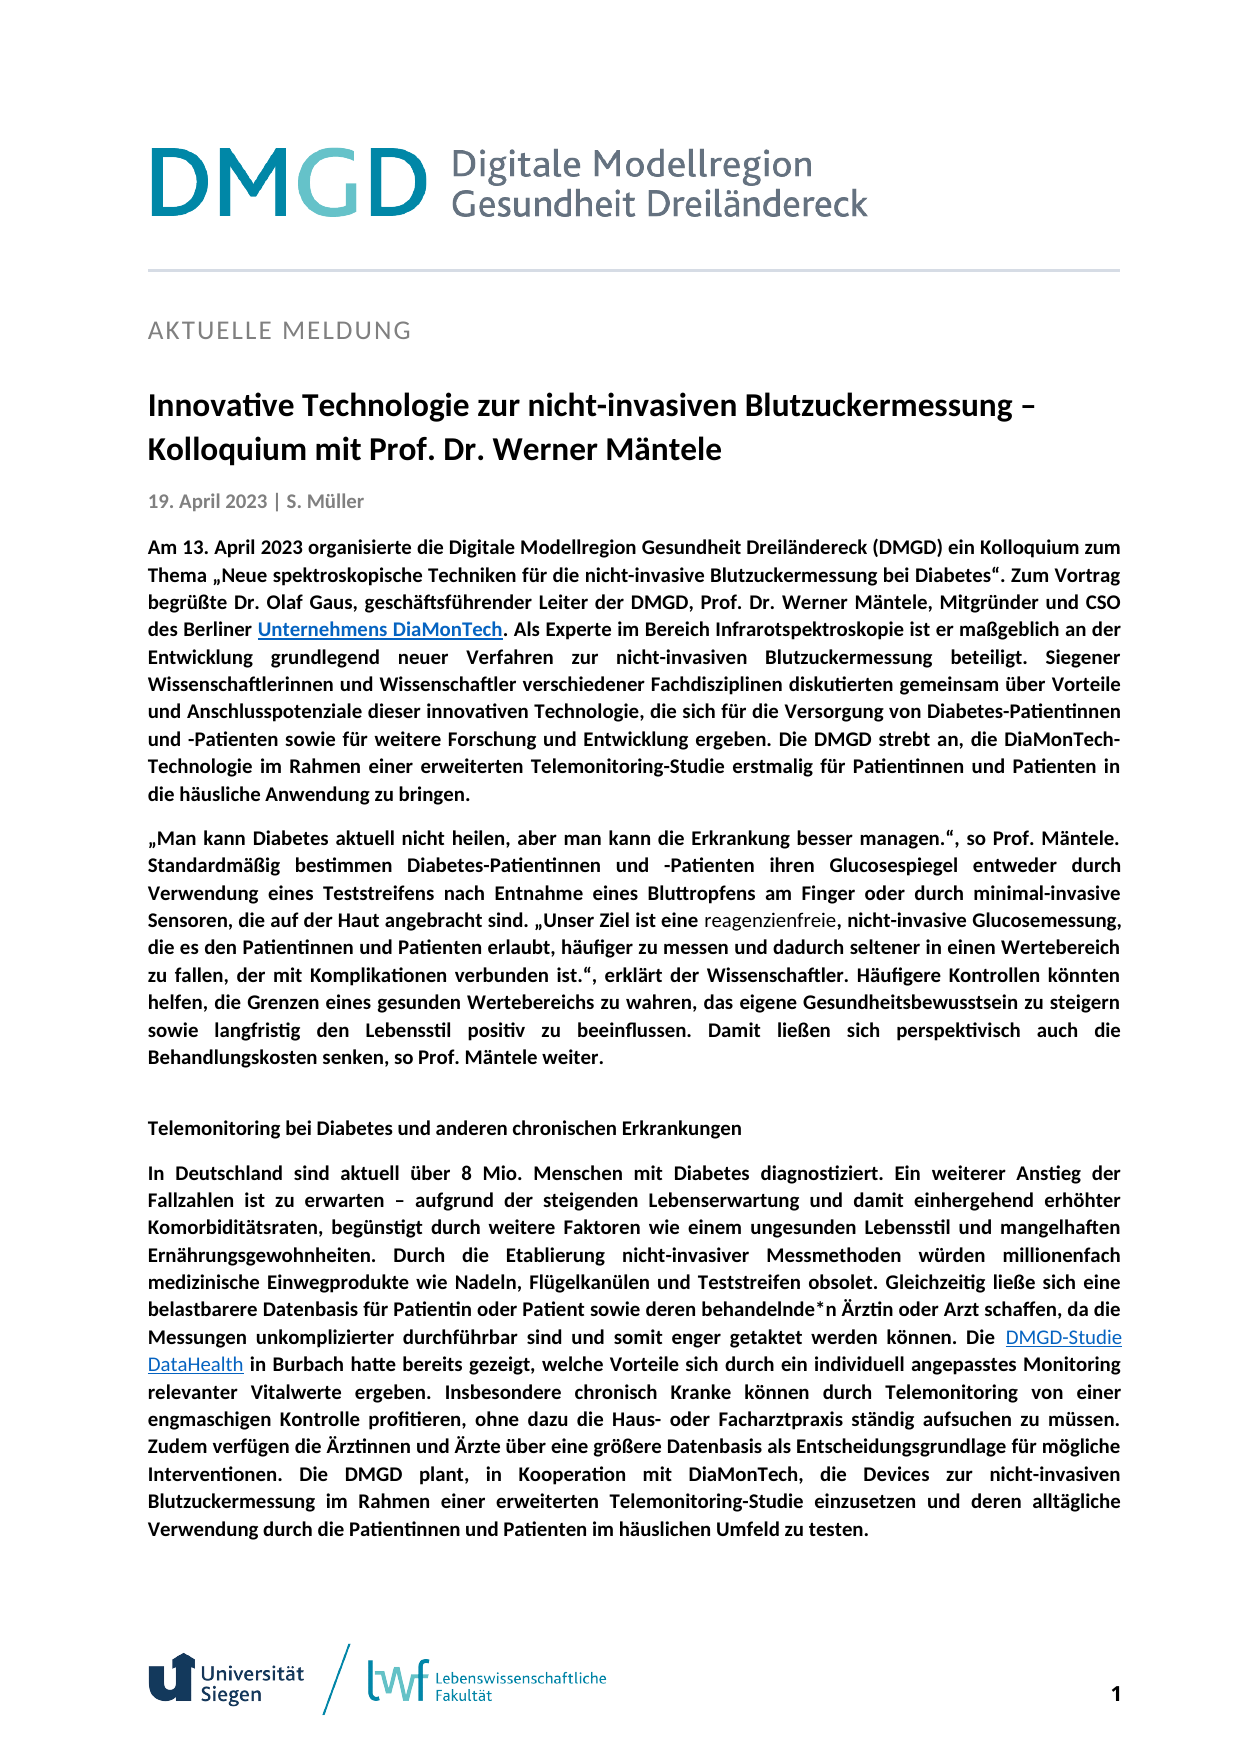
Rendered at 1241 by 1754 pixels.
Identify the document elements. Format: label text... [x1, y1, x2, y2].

text Innovative Technologie zur nicht-invasiven Blutzuckermessung – Kolloquium mit Prof. Dr. Werner Mäntele [148, 384, 1122, 469]
picture [103, 93, 920, 261]
text In Deutschland sind aktuell über 8 Mio. Menschen mit Diabetes diagnostiziert. Ein weiterer Anstieg der Fallzahlen ist zu erwarten – aufgrund der steigenden Lebenserwartung und damit einhergehend erhöhter Komorbiditätsraten, begünstigt durch weitere Faktoren wie einem ungesunden Lebensstil und mangelhaften Ernährungsgewohnheiten. Durch die Etablierung nicht-invasiver Messmethoden würden millionenfach medizinische Einwegprodukte wie Nadeln, Flügelkanülen und Teststreifen obsolet. Gleichzeitig ließe sich eine belastbarere Datenbasis für Patientin oder Patient sowie deren behandelnde*n Ärztin oder Arzt schaffen, da die Messungen unkomplizierter durchführbar sind und somit enger getaktet werden können. Die DMGD-Studie DataHealth in Burbach hatte bereits gezeigt, welche Vorteile sich durch ein individuell angepasstes Monitoring relevanter Vitalwerte ergeben. Insbesondere chronisch Kranke können durch Telemonitoring von einer engmaschigen Kontrolle profitieren, ohne dazu die Haus- oder Facharztpraxis ständig aufsuchen zu müssen. Zudem verfügen die Ärztinnen und Ärzte über eine größere Datenbasis als Entscheidungsgrundlage für mögliche Interventionen. Die DMGD plant, in Kooperation mit DiaMonTech, die Devices zur nicht-invasiven Blutzuckermessung im Rahmen einer erweiterten Telemonitoring-Studie einzusetzen und deren alltägliche Verwendung durch die Patientinnen und Patienten im häuslichen Umfeld zu testen. [148, 1160, 1122, 1541]
text 19. April 2023 | S. Müller [148, 488, 1122, 514]
picture [133, 1631, 624, 1731]
text Telemonitoring bei Diabetes und anderen chronischen Erkrankungen [148, 1116, 1122, 1141]
text Am 13. April 2023 organisierte die Digitale Modellregion Gesundheit Dreiländereck (DMGD) ein Kolloquium zum Thema „Neue spektroskopische Techniken für die nicht-invasive Blutzuckermessung bei Diabetes“. Zum Vortrag begrüßte Dr. Olaf Gaus, geschäftsführender Leiter der DMGD, Prof. Dr. Werner Mäntele, Mitgründer und CSO des Berliner Unternehmens DiaMonTech. Als Experte im Bereich Infrarotspektroskopie ist er maßgeblich an der Entwicklung grundlegend neuer Verfahren zur nicht-invasiven Blutzuckermessung beteiligt. Siegener Wissenschaftlerinnen und Wissenschaftler verschiedener Fachdisziplinen diskutierten gemeinsam über Vorteile und Anschlusspotenziale dieser innovativen Technologie, die sich für die Versorgung von Diabetes-Patientinnen und -Patienten sowie für weitere Forschung und Entwicklung ergeben. Die DMGD strebt an, die DiaMonTech-Technologie im Rahmen einer erweiterten Telemonitoring-Studie erstmalig für Patientinnen und Patienten in die häusliche Anwendung zu bringen. [148, 534, 1122, 806]
text „Man kann Diabetes aktuell nicht heilen, aber man kann die Erkrankung besser managen.“, so Prof. Mäntele. Standardmäßig bestimmen Diabetes-Patientinnen und -Patienten ihren Glucosespiegel entweder durch Verwendung eines Teststreifens nach Entnahme eines Bluttropfens am Finger oder durch minimal-invasive Sensoren, die auf der Haut angebracht sind. „Unser Ziel ist eine reagenzienfreie, nicht-invasive Glucosemessung, die es den Patientinnen und Patienten erlaubt, häufiger zu messen und dadurch seltener in einen Wertebereich zu fallen, der mit Komplikationen verbunden ist.“, erklärt der Wissenschaftler. Häufigere Kontrollen könnten helfen, die Grenzen eines gesunden Wertebereichs zu wahren, das eigene Gesundheitsbewusstsein zu steigern sowie langfristig den Lebensstil positiv zu beeinflussen. Damit ließen sich perspektivisch auch die Behandlungskosten senken, so Prof. Mäntele weiter. [148, 825, 1122, 1069]
